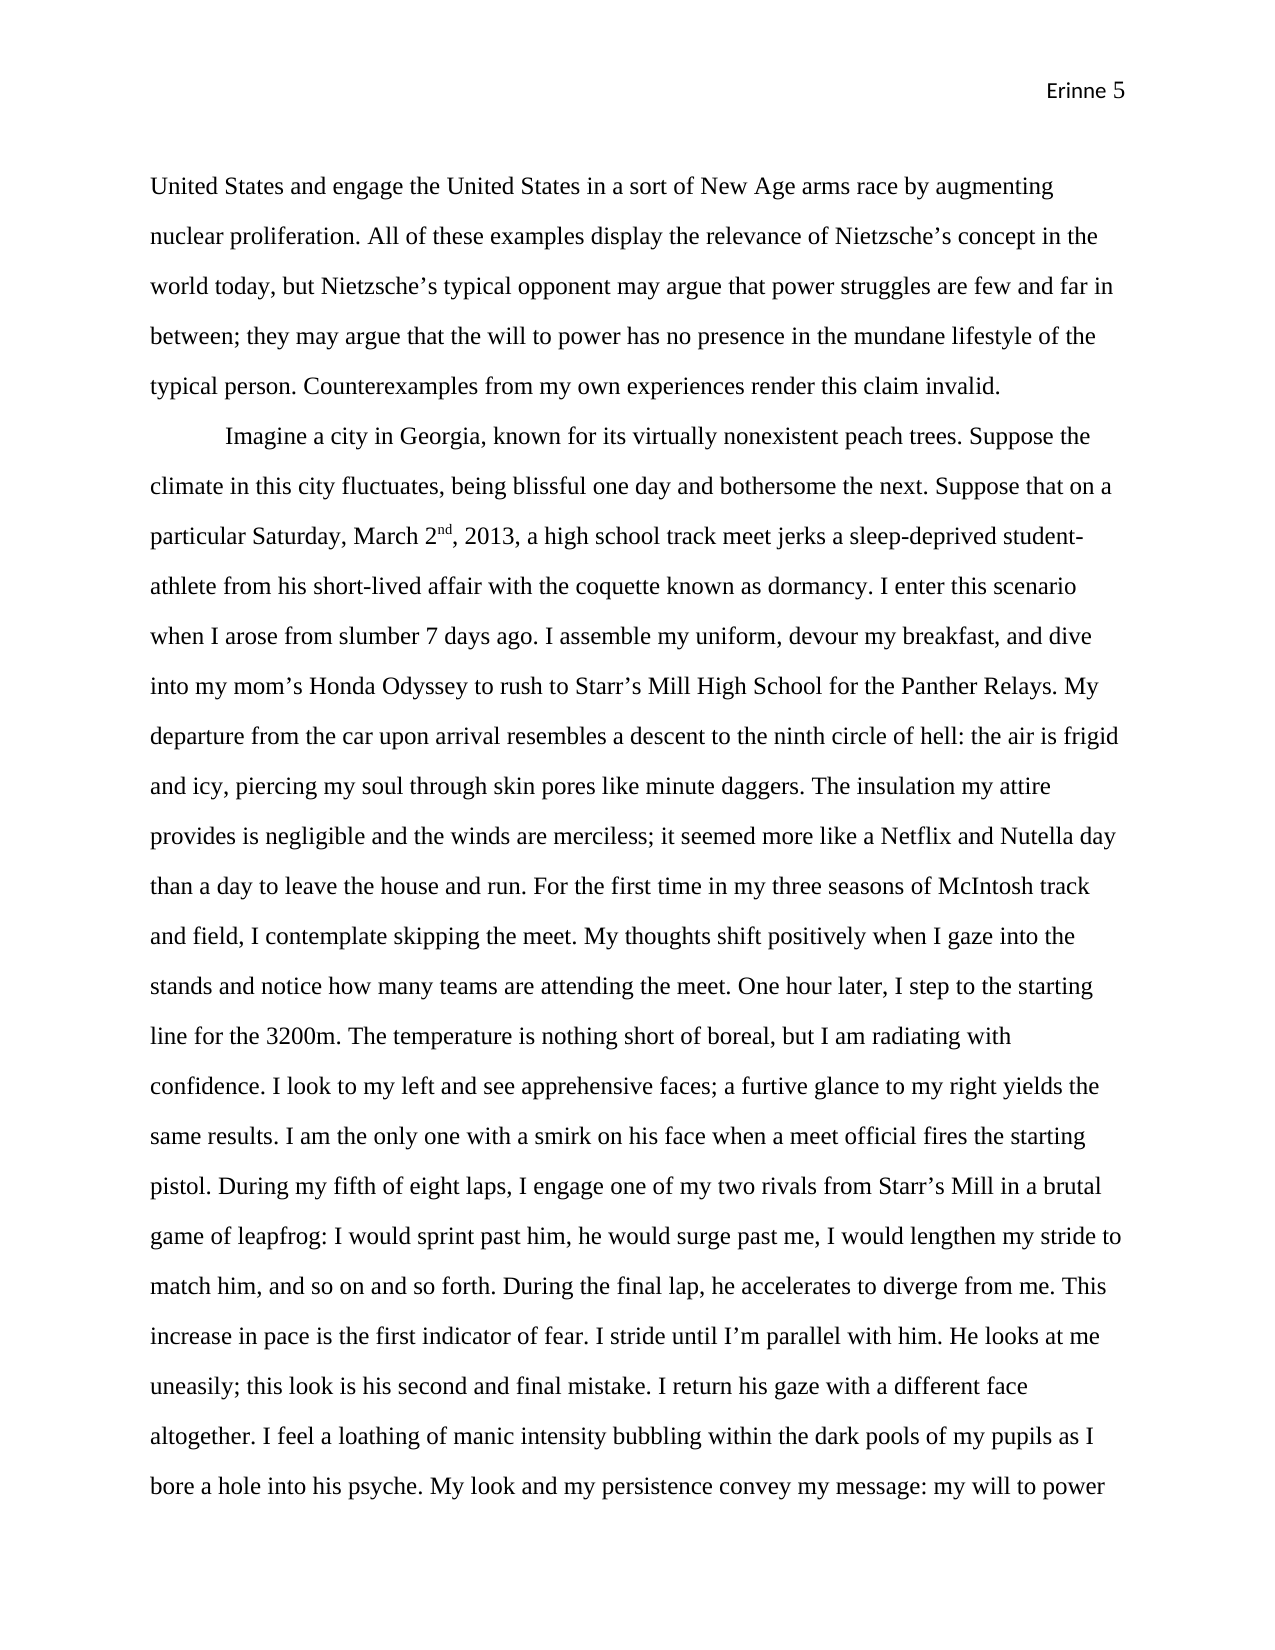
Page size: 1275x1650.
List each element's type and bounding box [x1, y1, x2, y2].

text [150, 400, 1125, 1500]
text [150, 150, 1125, 400]
